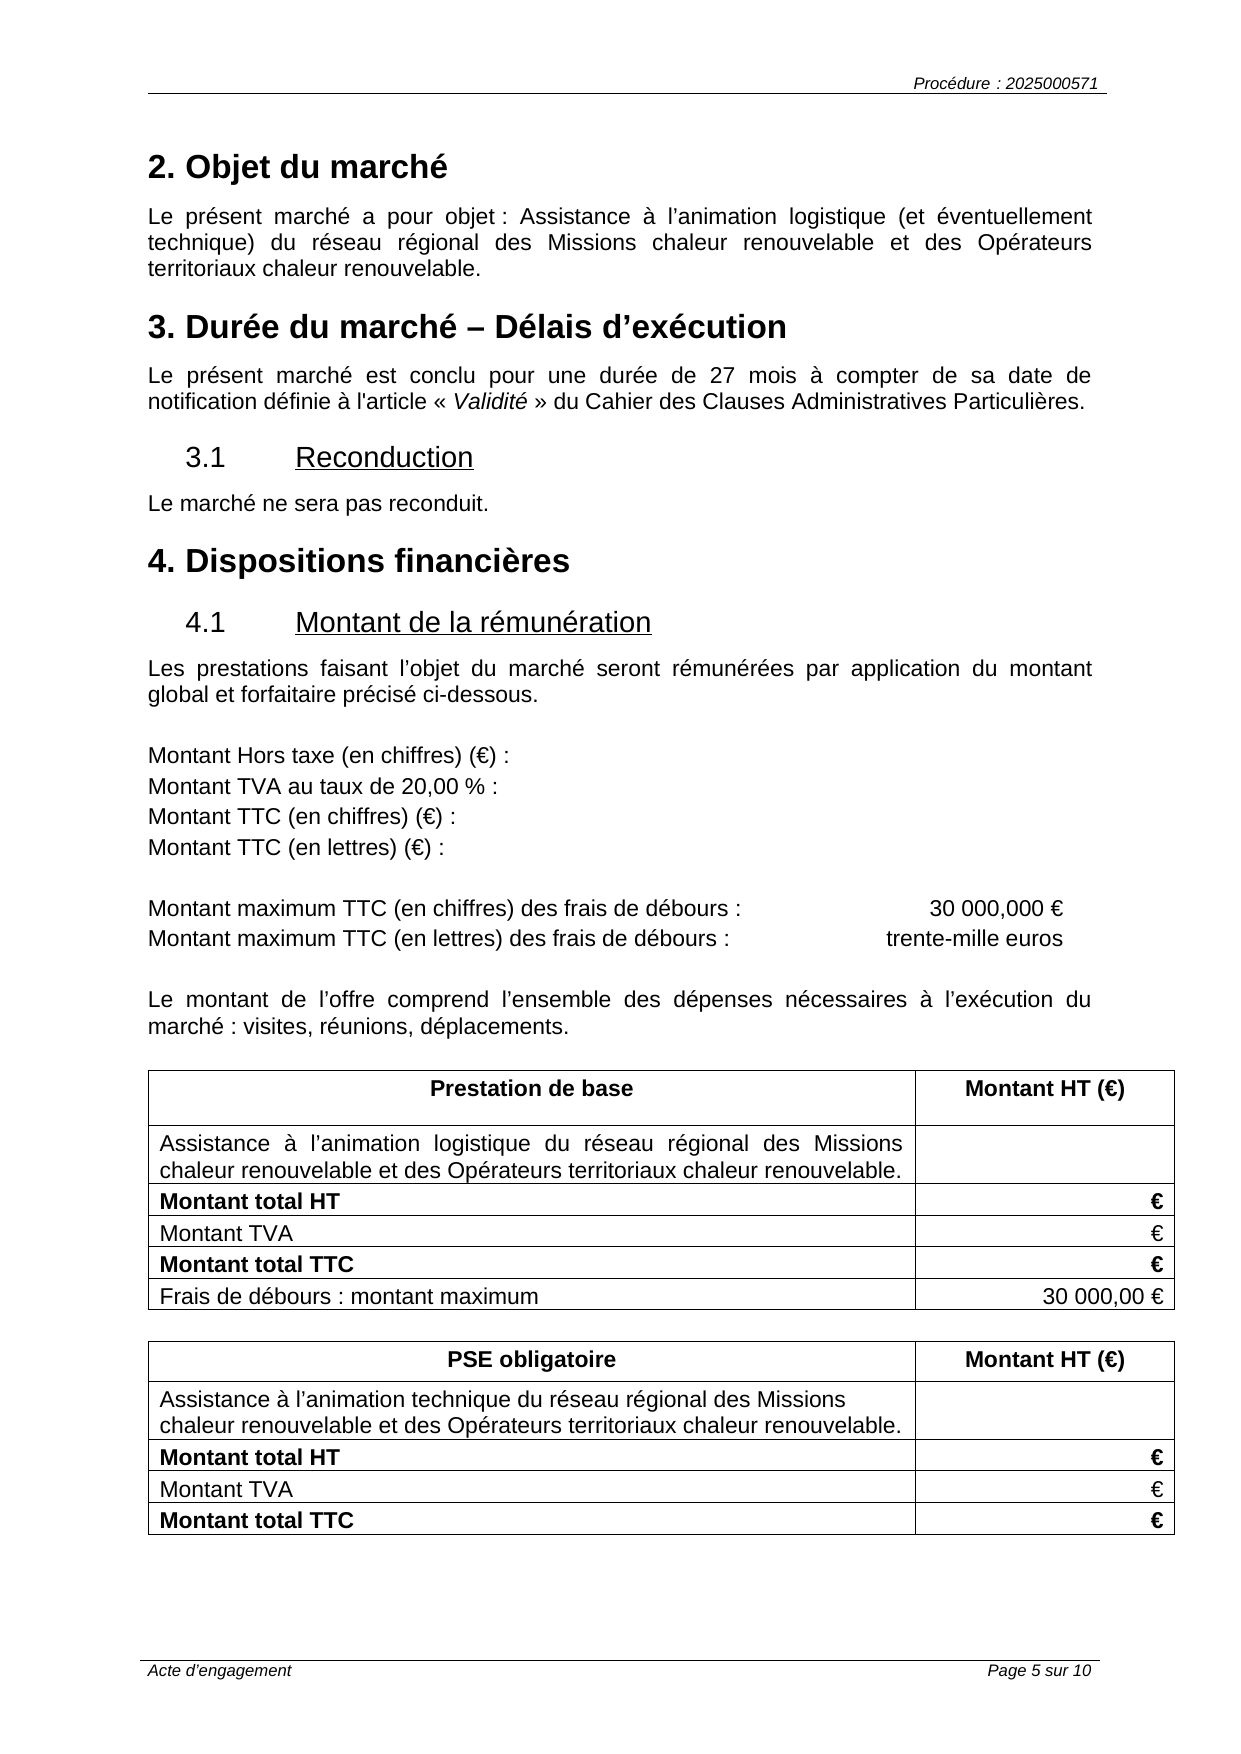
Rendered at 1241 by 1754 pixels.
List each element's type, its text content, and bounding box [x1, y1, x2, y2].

table_cell Montant TVA [149, 1471, 915, 1502]
text Montant de la rémunération [185, 604, 1093, 638]
text Montant TTC (en lettres) (€) : [148, 834, 1093, 860]
table_header Montant HT (€) [916, 1342, 1174, 1381]
table_cell Montant total TTC [149, 1503, 915, 1533]
table_cell € [916, 1503, 1174, 1533]
table_header Montant HT (€) [916, 1071, 1174, 1125]
text Montant maximum TTC (en chiffres) des frais de débours : 30 000,000 € [148, 895, 1093, 921]
table_cell Montant TVA [149, 1216, 915, 1246]
table_cell Assistance à l’animation logistique du réseau régional des Missions chaleur renouvelable et des Opérateurs territoriaux chaleur renouvelable. [149, 1126, 915, 1183]
text Reconduction [185, 439, 1093, 473]
text Montant TTC (en chiffres) (€) : [148, 803, 1093, 829]
table_cell 30 000,00 € [916, 1279, 1174, 1309]
table_cell € [916, 1471, 1174, 1502]
text Le présent marché est conclu pour une durée de 27 mois à compter de sa date de notification définie à l'article « Validité » du Cahier des Clauses Administratives Particulières. [148, 362, 1093, 414]
text Montant Hors taxe (en chiffres) (€) : [148, 742, 1093, 768]
table_cell Montant total TTC [149, 1247, 915, 1278]
text Les prestations faisant l’objet du marché seront rémunérées par application du montant global et forfaitaire précisé ci-dessous. [148, 655, 1093, 707]
text Le montant de l’offre comprend l’ensemble des dépenses nécessaires à l’exécution du marché : visites, réunions, déplacements. [148, 986, 1093, 1039]
table_cell [916, 1126, 1174, 1183]
table_cell € [916, 1184, 1174, 1215]
table_cell € [916, 1216, 1174, 1246]
table_cell Montant total HT [149, 1440, 915, 1470]
text Dispositions financières [148, 541, 1093, 579]
table_header PSE obligatoire [149, 1342, 915, 1381]
text Objet du marché [148, 148, 1093, 186]
table_cell € [916, 1247, 1174, 1278]
table_cell Frais de débours : montant maximum [149, 1279, 915, 1309]
table_cell [916, 1382, 1174, 1439]
table_header Prestation de base [149, 1071, 915, 1125]
table_cell Assistance à l’animation technique du réseau régional des Missions chaleur renouvelable et des Opérateurs territoriaux chaleur renouvelable. [149, 1382, 915, 1439]
text Le marché ne sera pas reconduit. [148, 490, 1093, 516]
text Montant maximum TTC (en lettres) des frais de débours : trente-mille euros [148, 925, 1093, 952]
text Le présent marché a pour objet : Assistance à l’animation logistique (et éventuellement technique) du réseau régional des Missions chaleur renouvelable et des Opérateurs territoriaux chaleur renouvelable. [148, 203, 1093, 282]
table_cell Montant total HT [149, 1184, 915, 1215]
text Montant TVA au taux de 20,00 % : [148, 773, 1093, 799]
text Durée du marché – Délais d’exécution [148, 307, 1093, 345]
table_cell € [916, 1440, 1174, 1470]
